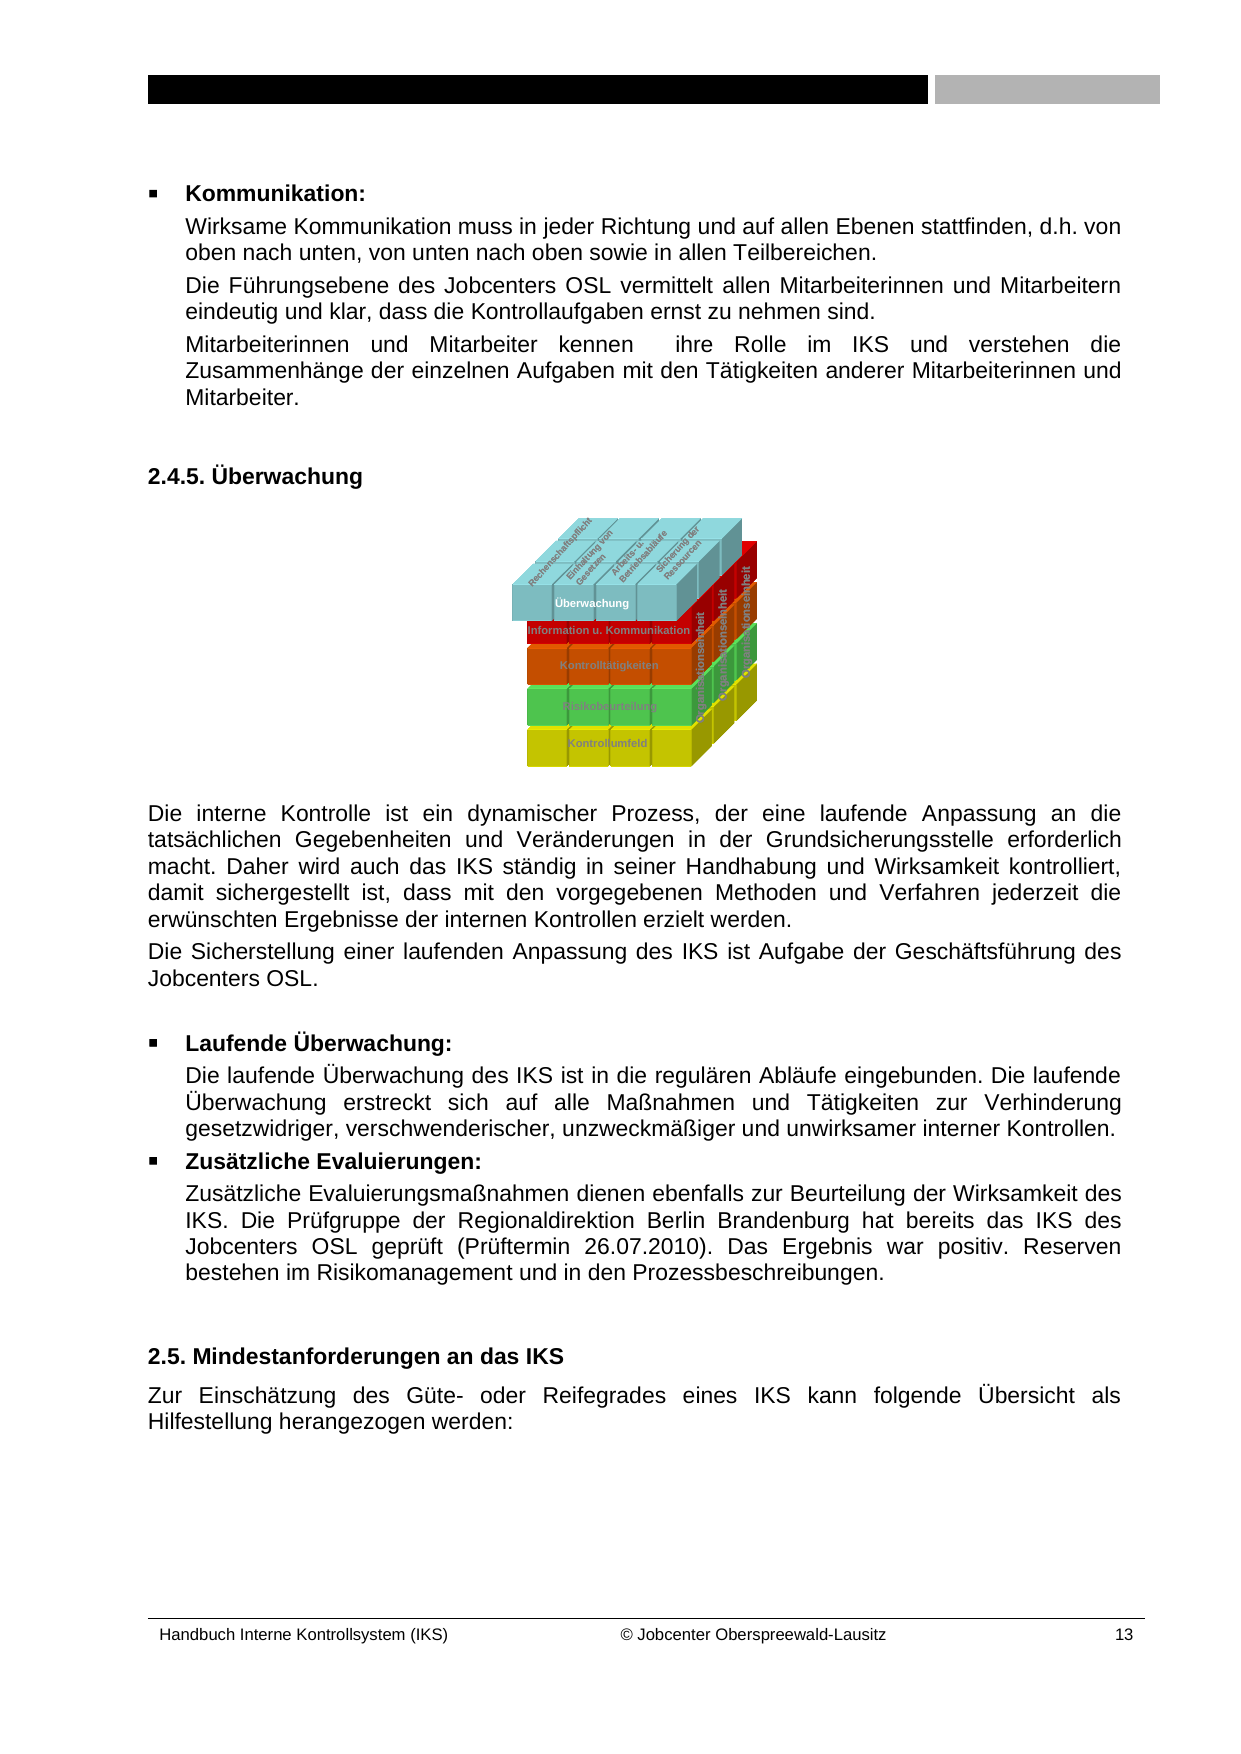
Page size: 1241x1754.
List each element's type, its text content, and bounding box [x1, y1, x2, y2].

text Zusätzliche Evaluierungsmaßnahmen dienen ebenfalls zur Beurteilung der Wirksamkeit des IKS. Die Prüfgruppe der Regionaldirektion Berlin Brandenburg hat bereits das IKS des Jobcenters OSL geprüft (Prüftermin 26.07.2010). Das Ergebnis war positiv. Reserven bestehen im Risikomanagement und in den Prozessbeschreibungen. [185, 1180, 1122, 1286]
list Kommunikation: [148, 180, 1122, 207]
text Zur Einschätzung des Güte- oder Reifegrades eines IKS kann folgende Übersicht als Hilfestellung herangezogen werden: [148, 1382, 1122, 1434]
text Die Führungsebene des Jobcenters OSL vermittelt allen Mitarbeiterinnen und Mitarbeitern eindeutig und klar, dass die Kontrollaufgaben ernst zu nehmen sind. [185, 272, 1122, 324]
text Mitarbeiterinnen und Mitarbeiter kennen ihre Rolle im IKS und verstehen die Zusammenhänge der einzelnen Aufgaben mit den Tätigkeiten anderer Mitarbeiterinnen und Mitarbeiter. [185, 331, 1122, 410]
list Mindestanforderungen an das IKS [148, 1343, 1122, 1369]
list Überwachung [148, 463, 1122, 489]
list Zusätzliche Evaluierungen: [148, 1148, 1122, 1174]
text Die Sicherstellung einer laufenden Anpassung des IKS ist Aufgabe der Geschäftsführung des Jobcenters OSL. [148, 938, 1122, 991]
list Laufende Überwachung: [148, 1030, 1122, 1056]
text Die interne Kontrolle ist ein dynamischer Prozess, der eine laufende Anpassung an die tatsächlichen Gegebenheiten und Veränderungen in der Grundsicherungsstelle erforderlich macht. Daher wird auch das IKS ständig in seiner Handhabung und Wirksamkeit kontrolliert, damit sichergestellt ist, dass mit den vorgegebenen Methoden und Verfahren jederzeit die erwünschten Ergebnisse der internen Kontrollen erzielt werden. [148, 800, 1122, 932]
text Die laufende Überwachung des IKS ist in die regulären Abläufe eingebunden. Die laufende Überwachung erstreckt sich auf alle Maßnahmen und Tätigkeiten zur Verhinderung gesetzwidriger, verschwenderischer, unzweckmäßiger und unwirksamer interner Kontrollen. [185, 1062, 1122, 1141]
text Wirksame Kommunikation muss in jeder Richtung und auf allen Ebenen stattfinden, d.h. von oben nach unten, von unten nach oben sowie in allen Teilbereichen. [185, 213, 1122, 266]
